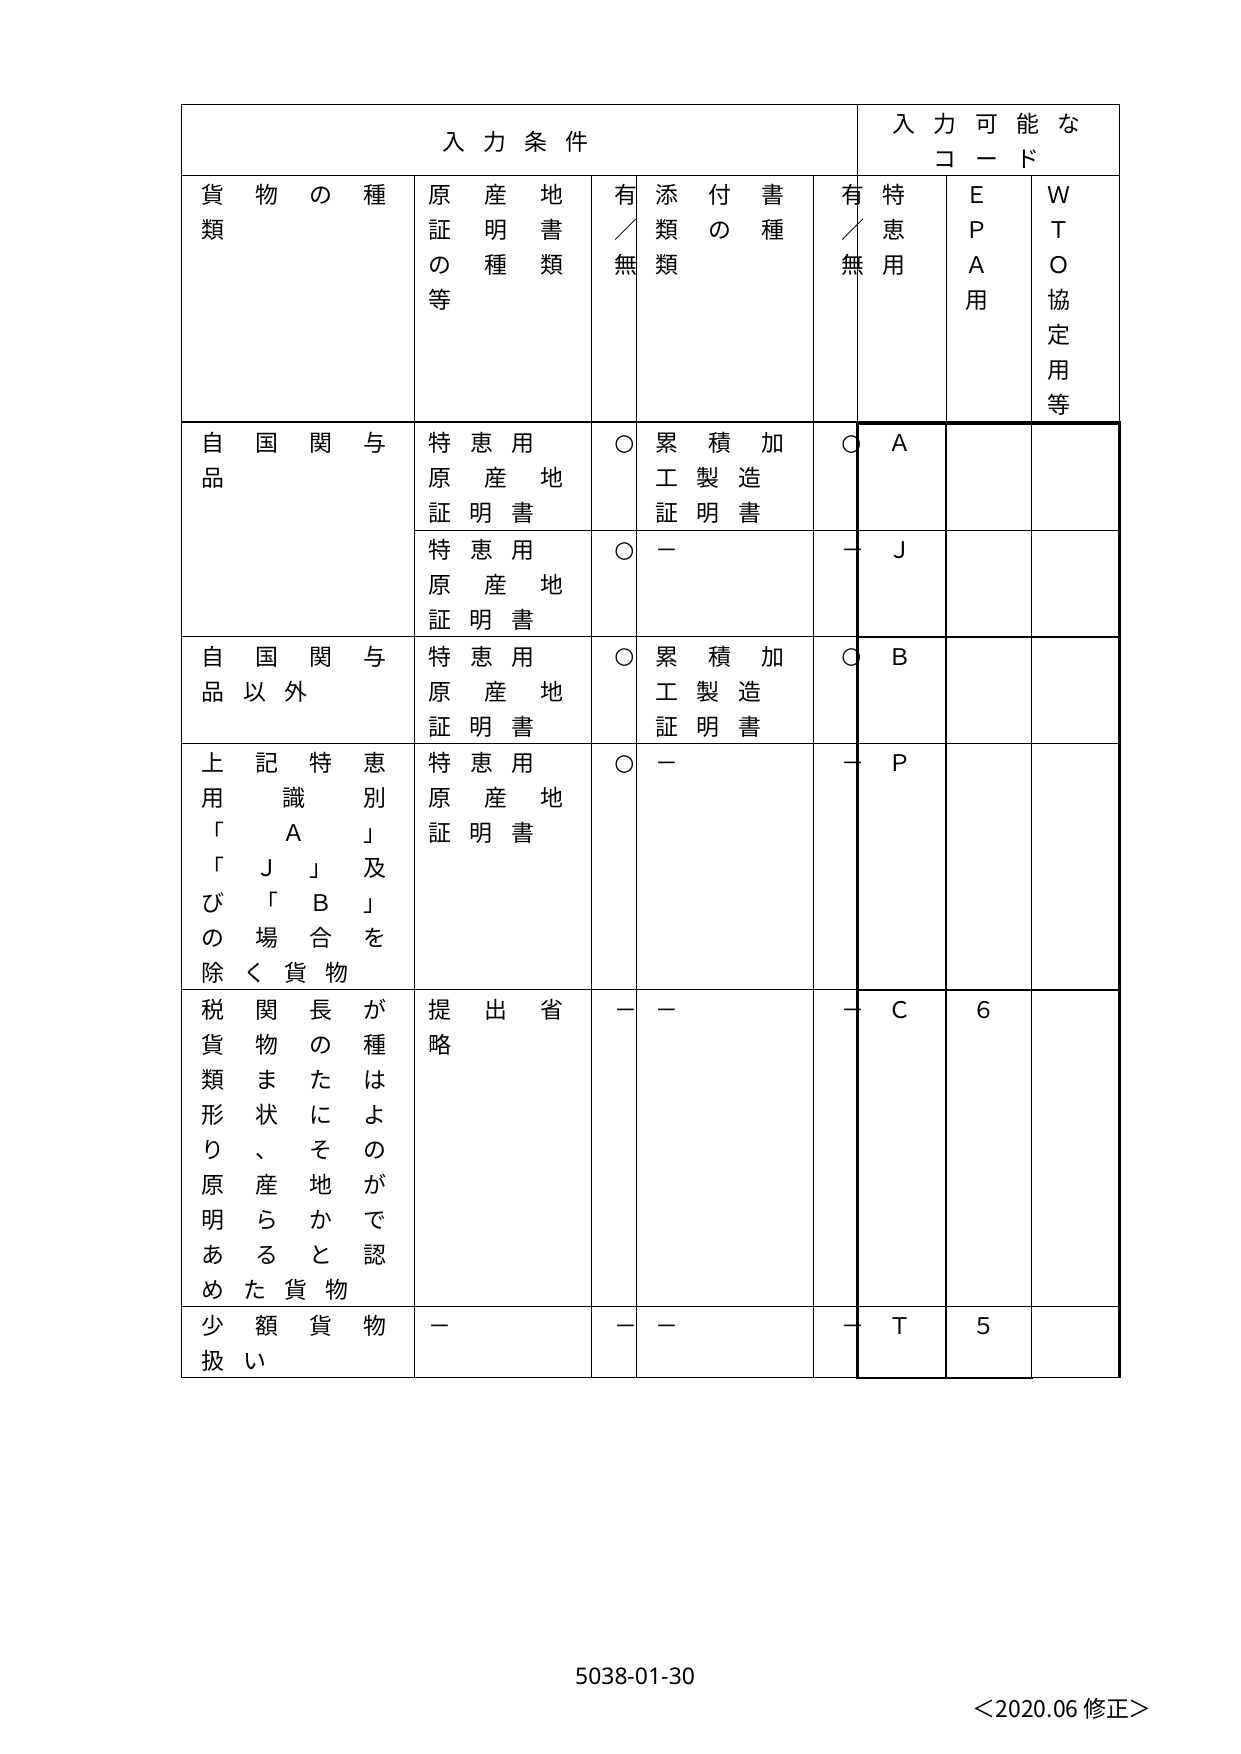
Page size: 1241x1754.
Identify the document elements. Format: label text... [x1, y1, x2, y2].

table_cell ○ [592, 744, 636, 989]
table_cell [1032, 425, 1118, 529]
table_cell － [814, 1307, 856, 1377]
table_cell ○ [814, 637, 856, 743]
table_cell Ｐ [859, 744, 945, 989]
table_header 入力可能なコード [858, 105, 1119, 175]
table_cell Ｊ [859, 531, 945, 636]
table_cell [1032, 531, 1118, 636]
table_cell ５ [947, 1307, 1031, 1377]
table_cell 累積加工製造 証明書 [637, 637, 813, 743]
table_cell － [814, 744, 856, 989]
table_cell 少額貨物扱い [182, 1307, 414, 1377]
table_cell [1032, 744, 1118, 989]
table_cell 自国関与品 [182, 423, 414, 636]
table_cell ＥＰＡ用 [947, 176, 1031, 421]
table_cell [947, 744, 1031, 989]
table_cell 特恵用 原産地証明書 [415, 531, 591, 636]
table_cell [947, 531, 1031, 636]
table_cell 特恵用 原産地証明書 [415, 744, 591, 989]
table_cell － [814, 990, 856, 1306]
table_cell Ｔ [859, 1307, 945, 1377]
table_cell 累積加工製造 証明書 [637, 423, 813, 529]
table_cell ○ [592, 531, 636, 636]
table_cell Ｂ [859, 638, 945, 743]
table_cell － [637, 990, 813, 1306]
table_cell [947, 425, 1031, 529]
table_cell Ａ [859, 425, 945, 529]
table_cell － [637, 744, 813, 989]
table_cell 添付書類の種類 [637, 176, 813, 421]
table_cell 貨物の種類 [182, 176, 414, 421]
table_cell ６ [947, 991, 1031, 1306]
table_cell － [592, 990, 636, 1306]
table_cell [1032, 991, 1118, 1306]
table_cell 原産地証明書の種類等 [415, 176, 591, 421]
table_cell 自国関与品以外 [182, 637, 414, 743]
table_cell 特恵用 [858, 176, 946, 421]
table_cell 提出省略 [415, 990, 591, 1306]
table_cell 特恵用 原産地証明書 [415, 423, 591, 529]
table_cell － [592, 1307, 636, 1377]
table_cell － [814, 531, 856, 636]
table_header 入力条件 [182, 105, 857, 175]
table_cell 特恵用 原産地証明書 [415, 637, 591, 743]
table_cell 有 ／ 無 [592, 176, 636, 421]
table_cell ＷＴＯ協定用等 [1032, 176, 1119, 421]
table_cell ○ [592, 637, 636, 743]
table_cell － [637, 531, 813, 636]
table_cell ○ [814, 423, 856, 529]
table_cell ○ [592, 423, 636, 529]
table_cell － [637, 1307, 813, 1377]
table_cell [1032, 638, 1118, 743]
table_cell [1032, 1307, 1118, 1377]
table_cell － [415, 1307, 591, 1377]
table_cell 上記特恵用識別「Ａ」「Ｊ」及び「Ｂ」の場合を除く貨物 [182, 744, 414, 989]
table_cell [947, 638, 1031, 743]
table_cell 有 ／ 無 [814, 176, 857, 421]
table_cell 税関長が貨物の種類または形状により、その原産地が明らかであると認めた貨物 [182, 990, 414, 1306]
table_cell Ｃ [859, 991, 945, 1306]
